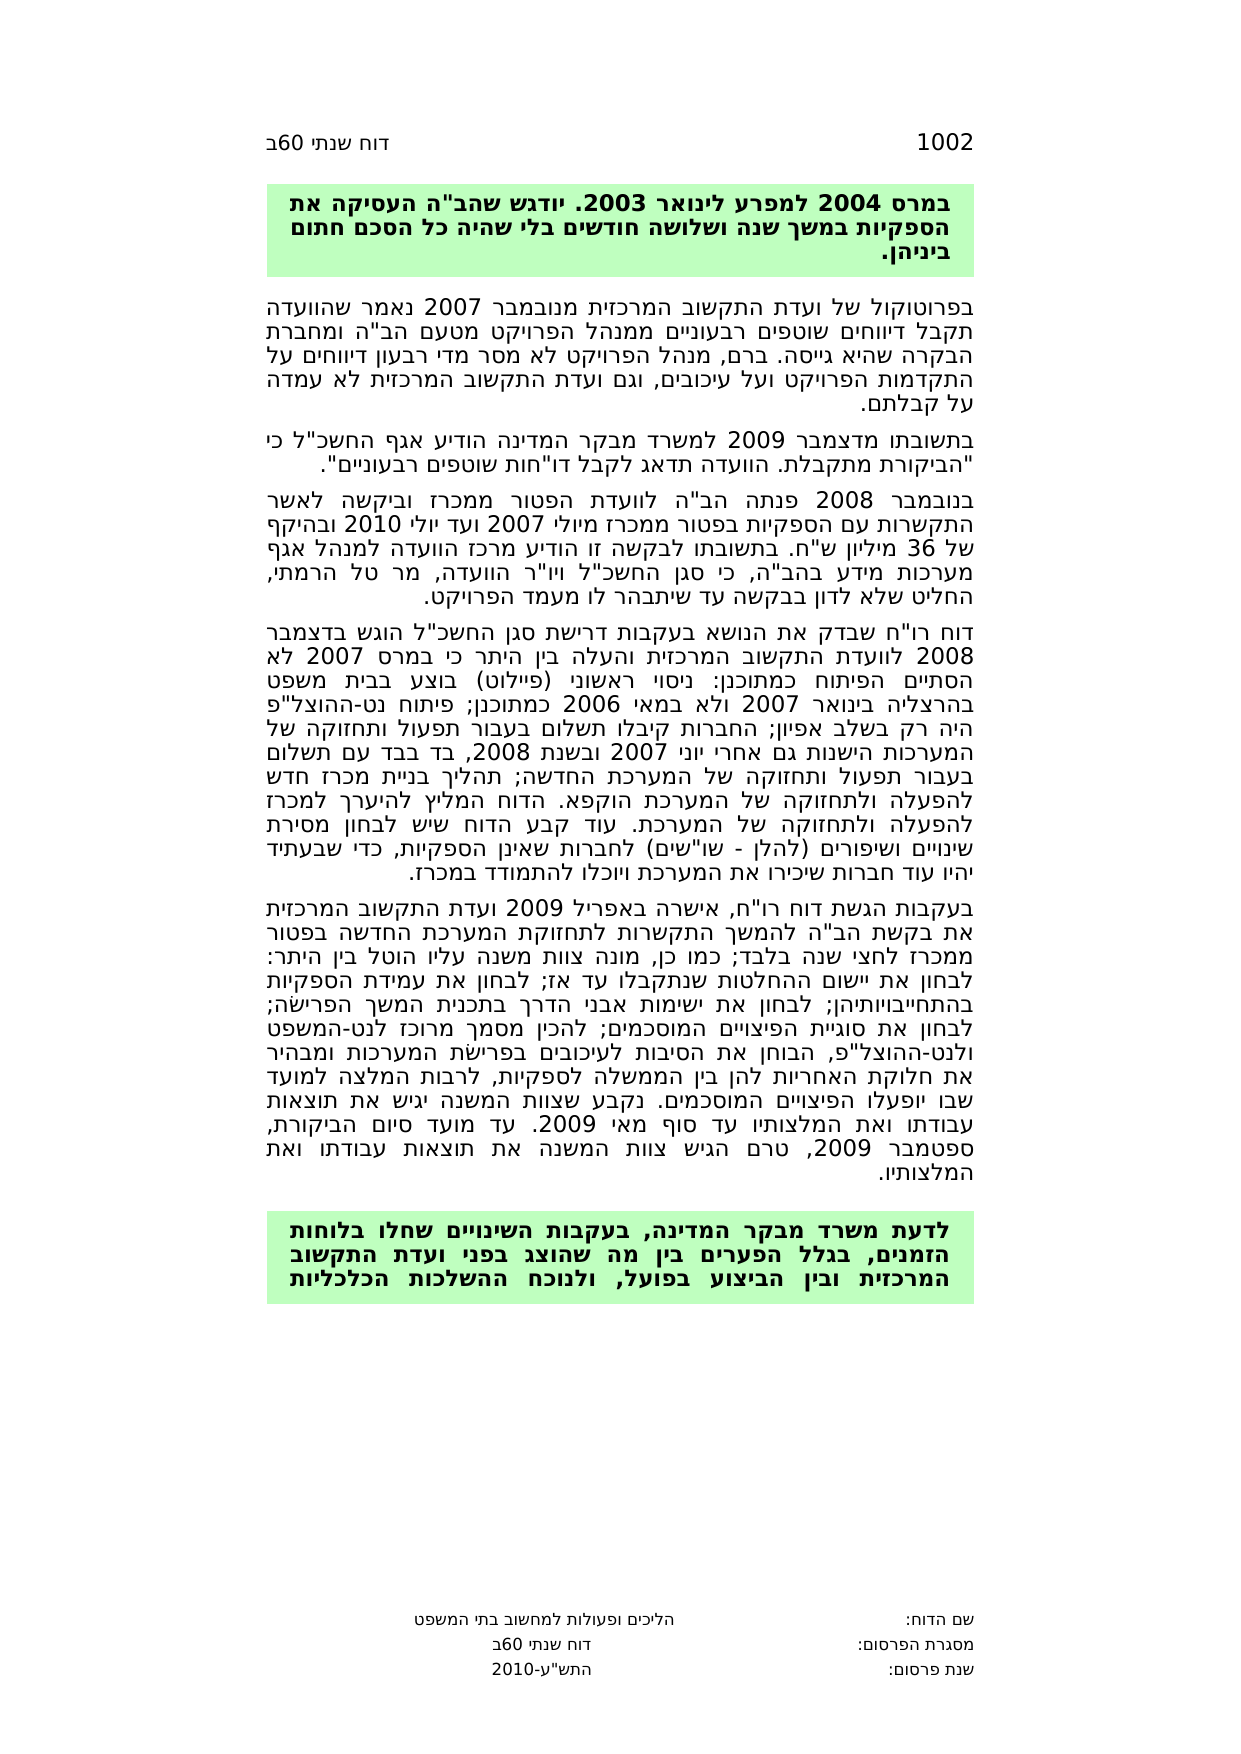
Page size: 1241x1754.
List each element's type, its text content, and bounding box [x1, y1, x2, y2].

text בתשובתו מדצמבר 2009 למשרד מבקר המדינה הודיע אגף החשכ"ל כי "הביקורת מתקבלת. הוועדה תדאג לקבל דו"חות שוטפים רבעוניים". [266, 429, 974, 477]
text בפרוטוקול של ועדת התקשוב המרכזית מנובמבר 2007 נאמר שהוועדה תקבל דיווחים שוטפים רבעוניים ממנהל הפרויקט מטעם הב"ה ומחברת הבקרה שהיא גייסה. ברם, מנהל הפרויקט לא מסר מדי רבעון דיווחים על התקדמות הפרויקט ועל עיכובים, וגם ועדת התקשוב המרכזית לא עמדה על קבלתם. [266, 297, 974, 416]
text בעקבות הגשת דוח רו"ח, אישרה באפריל 2009 ועדת התקשוב המרכזית את בקשת הב"ה להמשך התקשרות לתחזוקת המערכת החדשה בפטור ממכרז לחצי שנה בלבד; כמו כן, מונה צוות משנה עליו הוטל בין היתר: לבחון את יישום ההחלטות שנתקבלו עד אז; לבחון את עמידת הספקיות בהתחייבויותיהן; לבחון את ישימות אבני הדרך בתכנית המשך הפרישׂה; לבחון את סוגיית הפיצויים המוסכמים; להכין מסמך מרוכז לנט-המשפט ולנט-ההוצל"פ, הבוחן את הסיבות לעיכובים בפרישׂת המערכות ומבהיר את חלוקת האחריות להן בין הממשלה לספקיות, לרבות המלצה למועד שבו יופעלו הפיצויים המוסכמים. נקבע שצוות המשנה יגיש את תוצאות עבודתו ואת המלצותיו עד סוף מאי 2009. עד מועד סיום הביקורת, ספטמבר 2009, טרם הגיש צוות המשנה את תוצאות עבודתו ואת המלצותיו. [266, 898, 974, 1185]
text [267, 1211, 974, 1304]
text דוח רו"ח שבדק את הנושא בעקבות דרישת סגן החשכ"ל הוגש בדצמבר 2008 לוועדת התקשוב המרכזית והעלה בין היתר כי במרס 2007 לא הסתיים הפיתוח כמתוכנן: ניסוי ראשוני (פיילוט) בוצע בבית משפט בהרצליה בינואר 2007 ולא במאי 2006 כמתוכנן; פיתוח נט-ההוצל"פ היה רק בשלב אפיון; החברות קיבלו תשלום בעבור תפעול ותחזוקה של המערכות הישנות גם אחרי יוני 2007 ובשנת 2008, בד בבד עם תשלום בעבור תפעול ותחזוקה של המערכת החדשה; תהליך בניית מכרז חדש להפעלה ולתחזוקה של המערכת הוקפא. הדוח המליץ להיערך למכרז להפעלה ולתחזוקה של המערכת. עוד קבע הדוח שיש לבחון מסירת שינויים ושיפורים (להלן - שו"שים) לחברות שאינן הספקיות, כדי שבעתיד יהיו עוד חברות שיכירו את המערכת ויוכלו להתמודד במכרז. [266, 622, 974, 885]
text בנובמבר 2008 פנתה הב"ה לוועדת הפטור ממכרז וביקשה לאשר התקשרות עם הספקיות בפטור ממכרז מיולי 2007 ועד יולי 2010 ובהיקף של 36 מיליון ש"ח. בתשובתו לבקשה זו הודיע מרכז הוועדה למנהל אגף מערכות מידע בהב"ה, כי סגן החשכ"ל ויו"ר הוועדה, מר טל הרמתי, החליט שלא לדון בבקשה עד שיתבהר לו מעמד הפרויקט. [266, 489, 974, 609]
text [267, 184, 974, 277]
